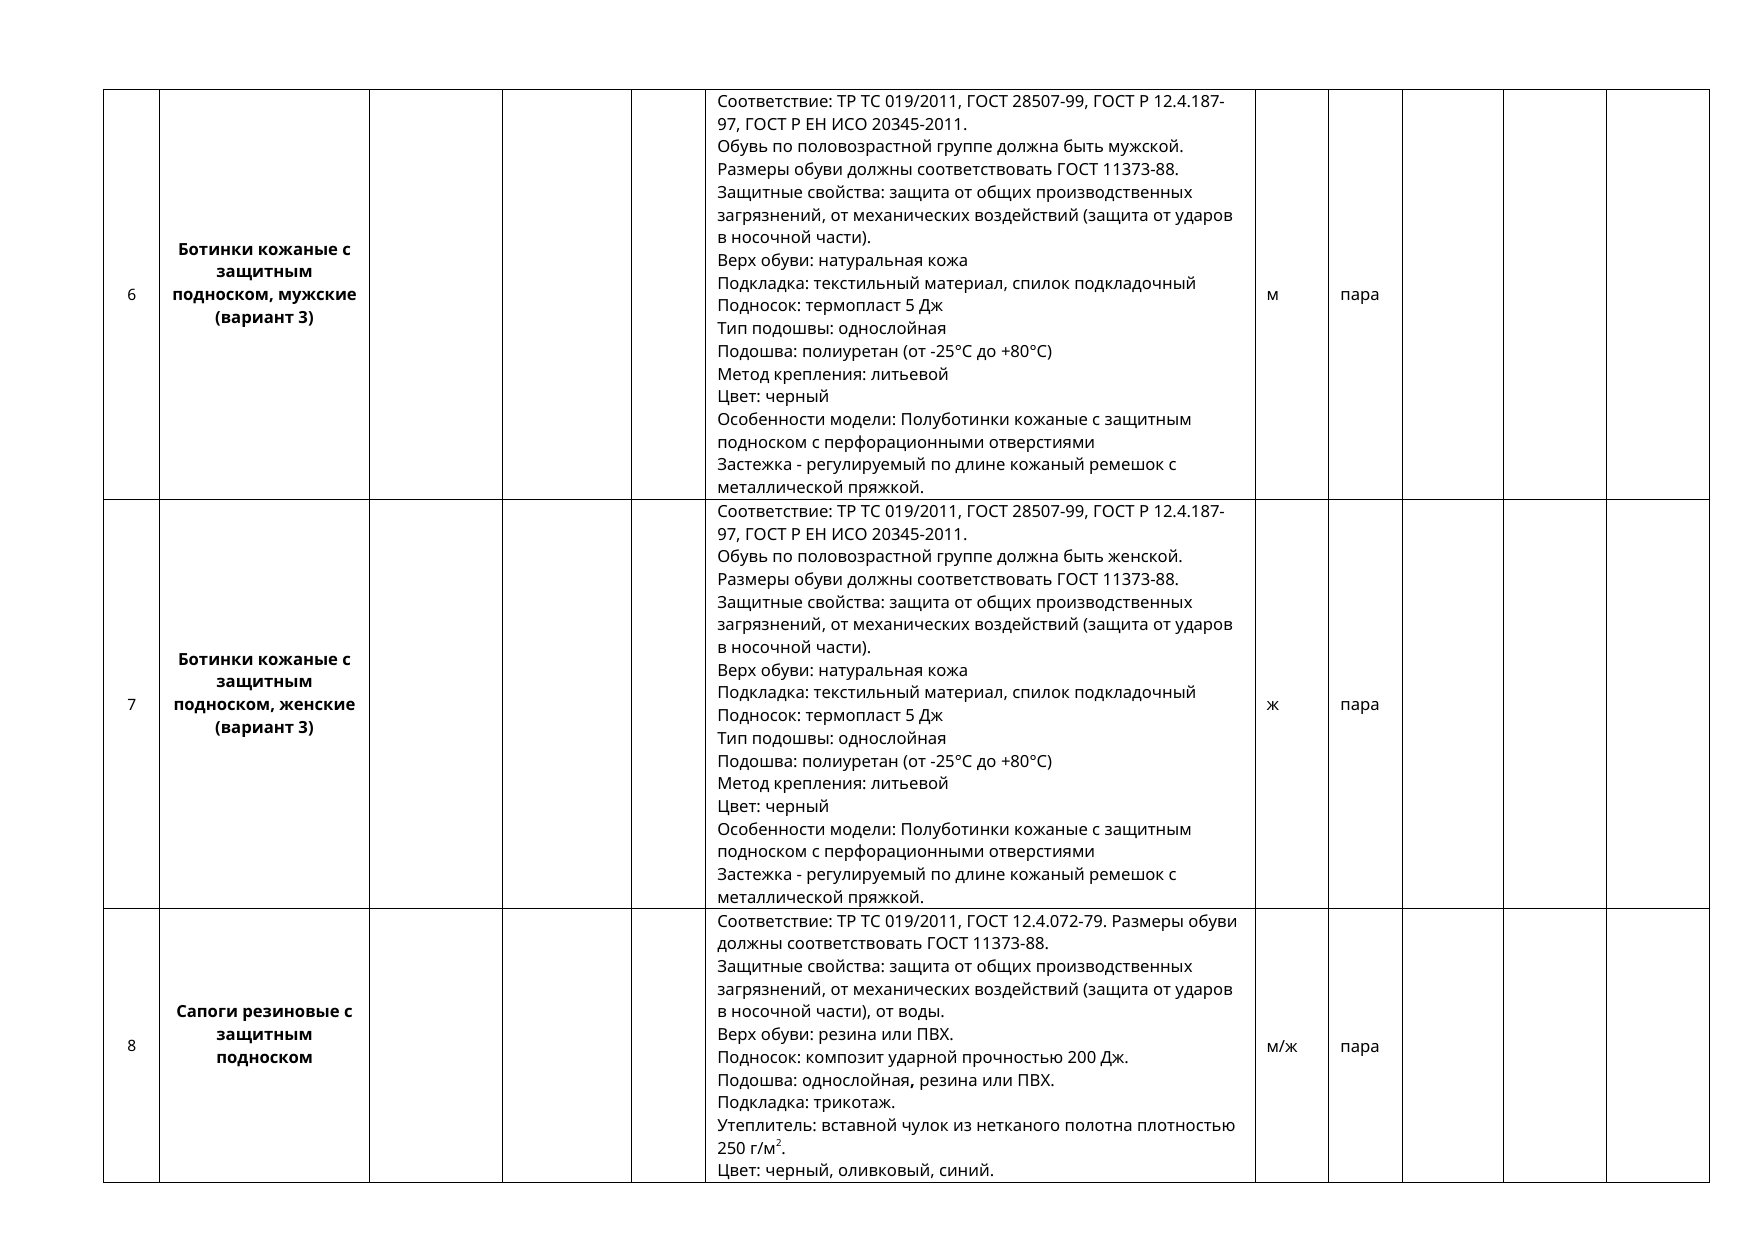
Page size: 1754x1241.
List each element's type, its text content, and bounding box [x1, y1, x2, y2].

table_cell 7 [104, 500, 159, 908]
table_cell [1504, 909, 1606, 1182]
table_cell [1504, 90, 1606, 498]
table_cell [370, 500, 502, 908]
table_cell Сапоги резиновые с защитным подноском [160, 909, 369, 1182]
table_cell [1403, 90, 1503, 498]
table_cell [503, 909, 631, 1182]
table_cell пара [1329, 909, 1402, 1182]
table_cell [1607, 90, 1709, 498]
table_cell 6 [104, 90, 159, 498]
table_cell [1403, 909, 1503, 1182]
table_cell пара [1329, 500, 1402, 908]
table_cell м/ж [1256, 909, 1328, 1182]
table_cell [1403, 500, 1503, 908]
table_cell пара [1329, 90, 1402, 498]
table_cell [503, 90, 631, 498]
table_cell 8 [104, 909, 159, 1182]
table_cell [370, 90, 502, 498]
table_cell Соответствие: ТР ТС 019/2011, ГОСТ 28507-99, ГОСТ Р 12.4.187-97, ГОСТ Р ЕН ИСО 20345-2011. Обувь по половозрастной группе должна быть женской. Размеры обуви должны соответствовать ГОСТ 11373-88. Защитные свойства: защита от общих производственных загрязнений, от механических воздействий (защита от ударов в носочной части). Верх обуви: натуральная кожа Подкладка: текстильный материал, спилок подкладочный Подносок: термопласт 5 Дж Тип подошвы: однослойная Подошва: полиуретан (от -25°C до +80°C) Метод крепления: литьевой Цвет: черный Особенности модели: Полуботинки кожаные с защитным подноском с перфорационными отверстиями Застежка - регулируемый по длине кожаный ремешок с металлической пряжкой. [706, 500, 1255, 908]
table_cell [370, 909, 502, 1182]
table_cell Ботинки кожаные с защитным подноском, женские (вариант 3) [160, 500, 369, 908]
table_cell Соответствие: ТР ТС 019/2011, ГОСТ 12.4.072-79. Размеры обуви должны соответствовать ГОСТ 11373-88. Защитные свойства: защита от общих производственных загрязнений, от механических воздействий (защита от ударов в носочной части), от воды. Верх обуви: резина или ПВХ. Подносок: композит ударной прочностью 200 Дж. Подошва: однослойная, резина или ПВХ. Подкладка: трикотаж. Утеплитель: вставной чулок из нетканого полотна плотностью 250 г/м2. Цвет: черный, оливковый, синий. [706, 909, 1255, 1182]
table_cell [632, 909, 705, 1182]
table_cell Соответствие: ТР ТС 019/2011, ГОСТ 28507-99, ГОСТ Р 12.4.187-97, ГОСТ Р ЕН ИСО 20345-2011. Обувь по половозрастной группе должна быть мужской. Размеры обуви должны соответствовать ГОСТ 11373-88. Защитные свойства: защита от общих производственных загрязнений, от механических воздействий (защита от ударов в носочной части). Верх обуви: натуральная кожа Подкладка: текстильный материал, спилок подкладочный Подносок: термопласт 5 Дж Тип подошвы: однослойная Подошва: полиуретан (от -25°C до +80°C) Метод крепления: литьевой Цвет: черный Особенности модели: Полуботинки кожаные с защитным подноском с перфорационными отверстиями Застежка - регулируемый по длине кожаный ремешок с металлической пряжкой. [706, 90, 1255, 498]
table_cell м [1256, 90, 1328, 498]
table_cell [1607, 500, 1709, 908]
table_cell ж [1256, 500, 1328, 908]
table_cell [503, 500, 631, 908]
table_cell Ботинки кожаные с защитным подноском, мужские (вариант 3) [160, 90, 369, 498]
table_cell [632, 500, 705, 908]
table_cell [632, 90, 705, 498]
table_cell [1607, 909, 1709, 1182]
table_cell [1504, 500, 1606, 908]
